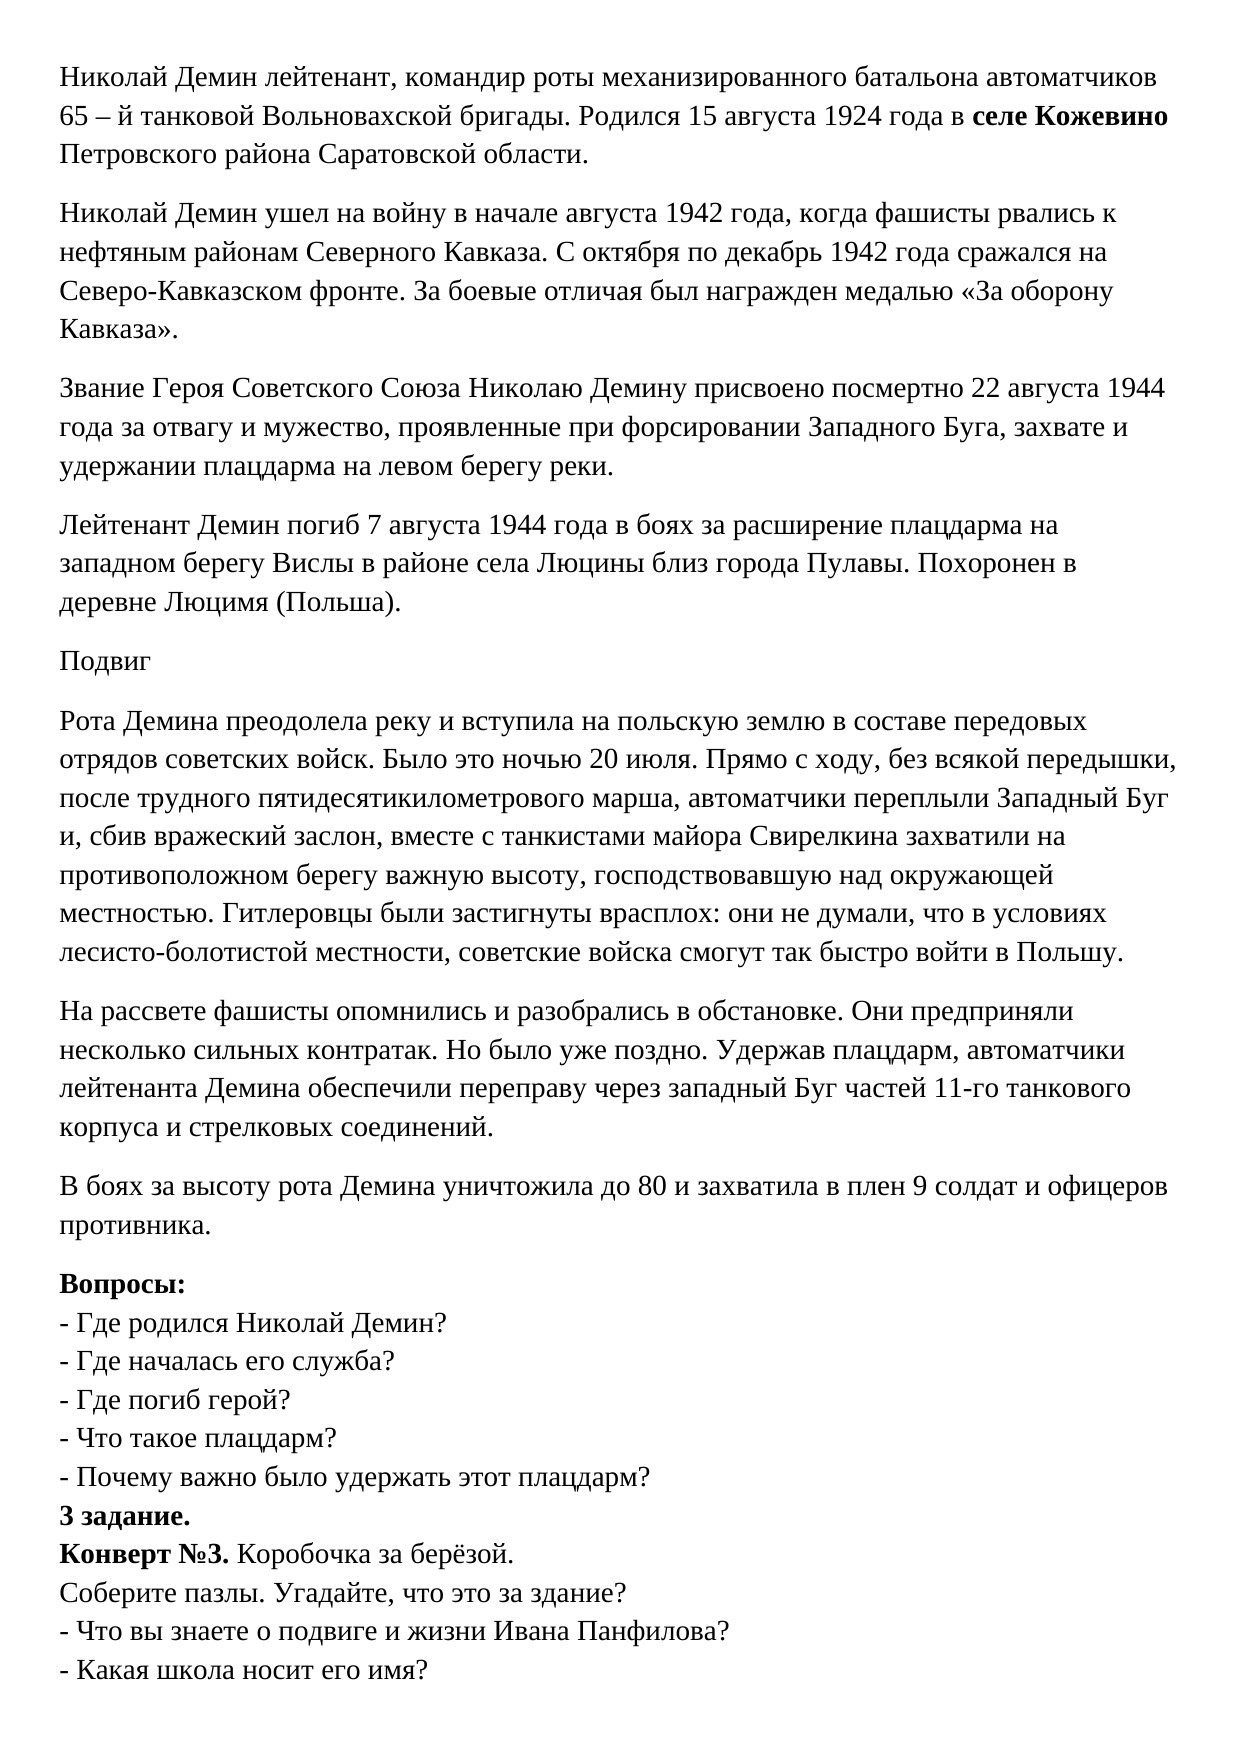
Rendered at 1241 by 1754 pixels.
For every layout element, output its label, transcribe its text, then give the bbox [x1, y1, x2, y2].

text На рассвете фашисты опомнились и разобрались в обстановке. Они предприняли несколько сильных контратак. Но было уже поздно. Удержав плацдарм, автоматчики лейтенанта Демина обеспечили переправу через западный Буг частей 11-го танкового корпуса и стрелковых соединений. [59, 993, 1181, 1143]
text - Какая школа носит его имя? [59, 1652, 1181, 1685]
text Конверт №3. Коробочка за берёзой. [59, 1536, 1181, 1570]
text Подвиг [59, 643, 1181, 677]
text - Где родился Николай Демин? [59, 1305, 1181, 1338]
text - Что вы знаете о подвиге и жизни Ивана Панфилова? [59, 1613, 1181, 1647]
text Соберите пазлы. Угадайте, что это за здание? [59, 1575, 1181, 1608]
text Николай Демин ушел на войну в начале августа 1942 года, когда фашисты рвались к нефтяным районам Северного Кавказа. С октября по декабрь 1942 года сражался на Северо-Кавказском фронте. За боевые отличая был награжден медалью «За оборону Кавказа». [59, 196, 1181, 345]
text - Что такое плацдарм? [59, 1421, 1181, 1454]
text Рота Демина преодолела реку и вступила на польскую землю в составе передовых отрядов советских войск. Было это ночью 20 июля. Прямо с ходу, без всякой передышки, после трудного пятидесятикилометрового марша, автоматчики переплыли Западный Буг и, сбив вражеский заслон, вместе с танкистами майора Свирелкина захватили на противоположном берегу важную высоту, господствовавшую над окружающей местностью. Гитлеровцы были застигнуты врасплох: они не думали, что в условиях лесисто-болотистой местности, советские войска смогут так быстро войти в Польшу. [59, 703, 1181, 968]
text Звание Героя Советского Союза Николаю Демину присвоено посмертно 22 августа 1944 года за отвагу и мужество, проявленные при форсировании Западного Буга, захвате и удержании плацдарма на левом берегу реки. [59, 371, 1181, 481]
text Вопросы: [59, 1266, 1181, 1300]
text Николай Демин лейтенант, командир роты механизированного батальона автоматчиков 65 – й танковой Вольновахской бригады. Родился 15 августа 1924 года в селе Кожевино Петровского района Саратовской области. [59, 59, 1181, 170]
text Лейтенант Демин погиб 7 августа 1944 года в боях за расширение плацдарма на западном берегу Вислы в районе села Люцины близ города Пулавы. Похоронен в деревне Люцимя (Польша). [59, 507, 1181, 618]
text - Где погиб герой? [59, 1382, 1181, 1416]
text 3 задание. [59, 1498, 1181, 1531]
text В боях за высоту рота Демина уничтожила до 80 и захватила в плен 9 солдат и офицеров противника. [59, 1168, 1181, 1241]
text - Где началась его служба? [59, 1343, 1181, 1377]
text - Почему важно было удержать этот плацдарм? [59, 1459, 1181, 1493]
